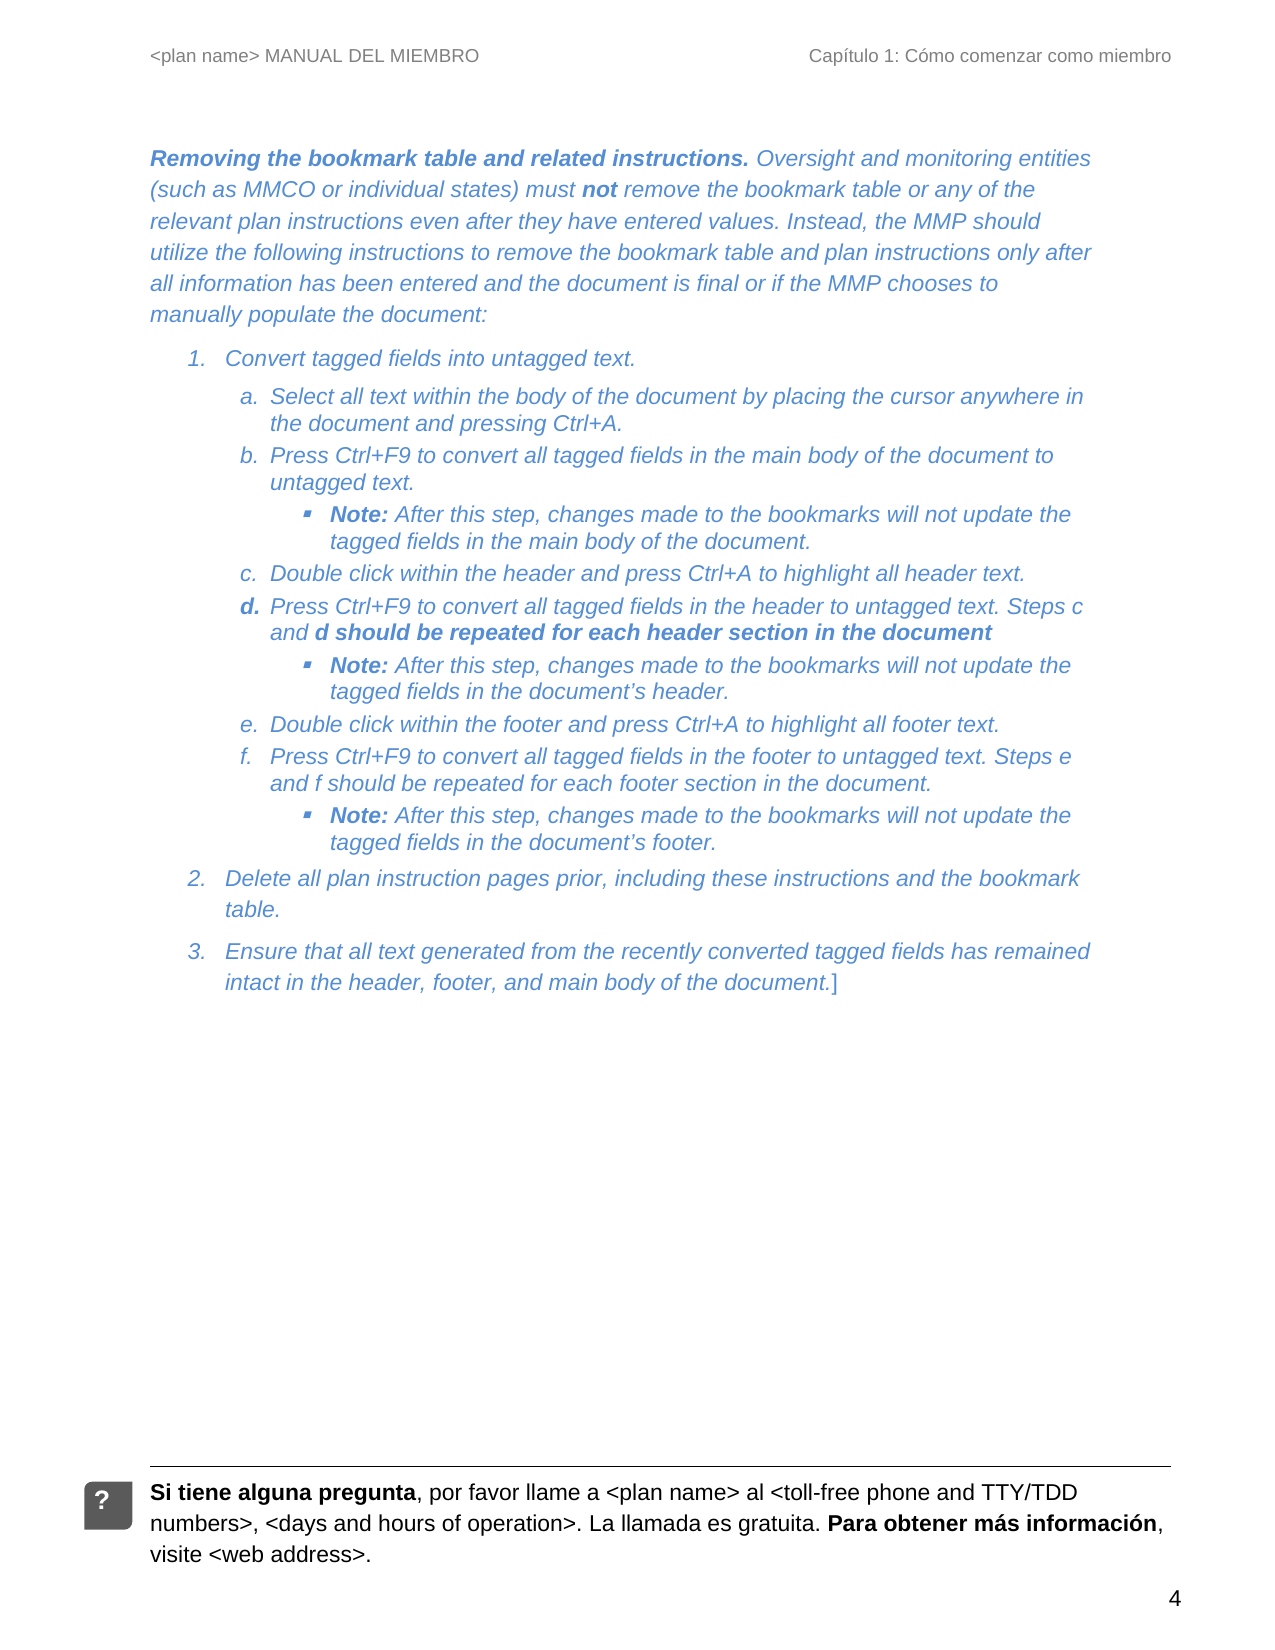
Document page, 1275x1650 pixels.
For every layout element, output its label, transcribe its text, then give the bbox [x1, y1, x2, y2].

list Press Ctrl+F9 to convert all tagged fields in the footer to untagged text. Steps e and f should be repeated for each footer section in the document. [240, 743, 1096, 796]
list Double click within the footer and press Ctrl+A to highlight all footer text. [240, 711, 1096, 737]
list Note: After this step, changes made to the bookmarks will not update the tagged fields in the document’s header. [300, 652, 1096, 704]
list Delete all plan instruction pages prior, including these instructions and the bookmark table. [187, 861, 1096, 924]
list Ensure that all text generated from the recently converted tagged fields has remained intact in the header, footer, and main body of the document.] [187, 934, 1096, 997]
list Press Ctrl+F9 to convert all tagged fields in the main body of the document to untagged text. [240, 442, 1096, 495]
text Removing the bookmark table and related instructions. Oversight and monitoring entities (such as MMCO or individual states) must not remove the bookmark table or any of the relevant plan instructions even after they have entered values. Instead, the MMP should utilize the following instructions to remove the bookmark table and plan instructions only after all information has been entered and the document is final or if the MMP chooses to manually populate the document: [150, 142, 1096, 329]
list Select all text within the body of the document by placing the cursor anywhere in the document and pressing Ctrl+A. [240, 383, 1096, 436]
list Press Ctrl+F9 to convert all tagged fields in the header to untagged text. Steps c and d should be repeated for each header section in the document [240, 593, 1096, 646]
list Convert tagged fields into untagged text. [187, 342, 1096, 373]
list Note: After this step, changes made to the bookmarks will not update the tagged fields in the document’s footer. [300, 802, 1096, 855]
list Note: After this step, changes made to the bookmarks will not update the tagged fields in the main body of the document. [300, 501, 1096, 554]
list Double click within the header and press Ctrl+A to highlight all header text. [240, 560, 1096, 587]
